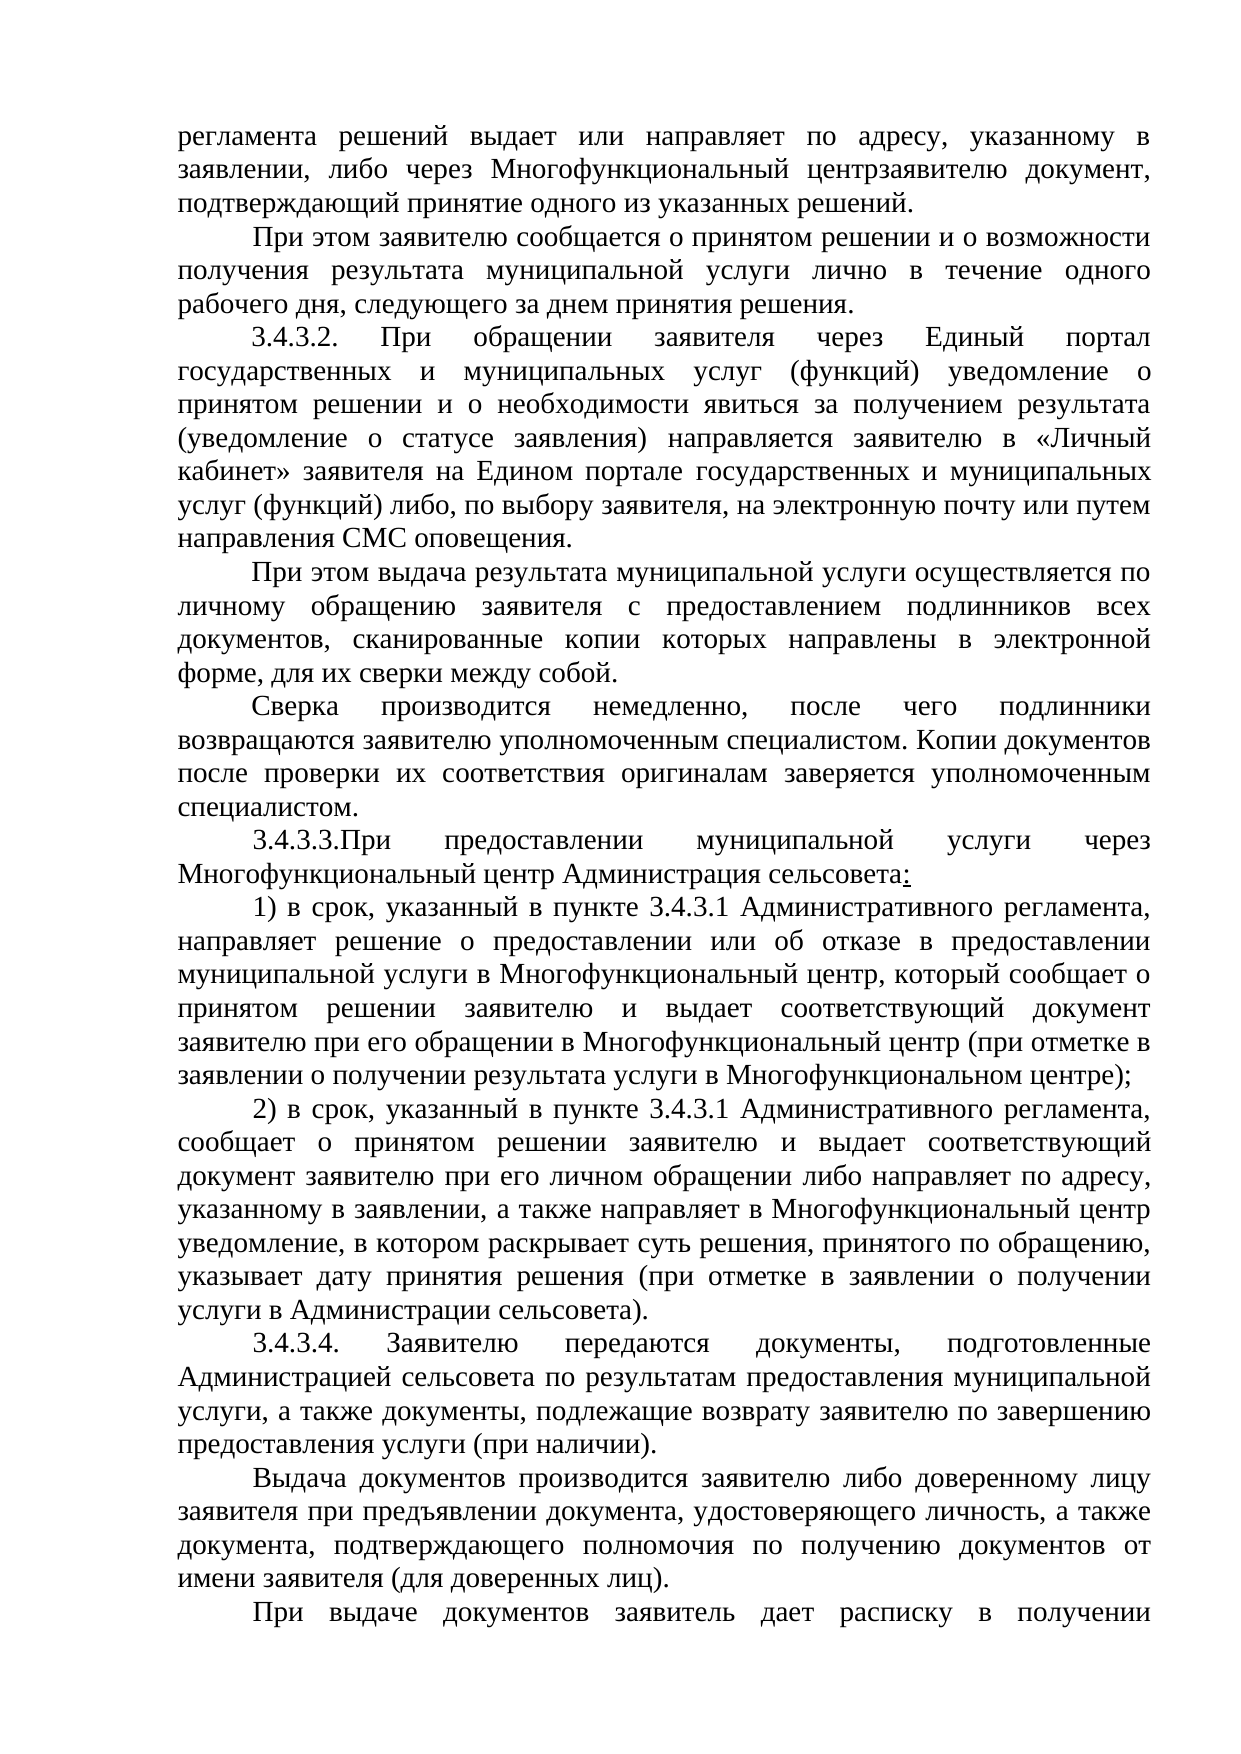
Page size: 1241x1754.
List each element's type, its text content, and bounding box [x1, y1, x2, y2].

text Выдача документов производится заявителю либо доверенному лицу заявителя при предъявлении документа, удостоверяющего личность, а также документа, подтверждающего полномочия по получению документов от имени заявителя (для доверенных лиц). [177, 1460, 1152, 1594]
text 2) в срок, указанный в пункте 3.4.3.1 Административного регламента, сообщает о принятом решении заявителю и выдает соответствующий документ заявителю при его личном обращении либо направляет по адресу, указанному в заявлении, а также направляет в Многофункциональный центр уведомление, в котором раскрывает суть решения, принятого по обращению, указывает дату принятия решения (при отметке в заявлении о получении услуги в Администрации сельсовета). [177, 1091, 1152, 1326]
text При этом заявителю сообщается о принятом решении и о возможности получения результата муниципальной услуги лично в течение одного рабочего дня, следующего за днем принятия решения. [177, 219, 1152, 319]
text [177, 1594, 1152, 1627]
text При этом выдача результата муниципальной услуги осуществляется по личному обращению заявителя с предоставлением подлинников всех документов, сканированные копии которых направлены в электронной форме, для их сверки между собой. [177, 554, 1152, 688]
text 1) в срок, указанный в пункте 3.4.3.1 Административного регламента, направляет решение о предоставлении или об отказе в предоставлении муниципальной услуги в Многофункциональный центр, который сообщает о принятом решении заявителю и выдает соответствующий документ заявителю при его обращении в Многофункциональный центр (при отметке в заявлении о получении результата услуги в Многофункциональном центре); [177, 889, 1152, 1091]
text Сверка производится немедленно, после чего подлинники возвращаются заявителю уполномоченным специалистом. Копии документов после проверки их соответствия оригиналам заверяется уполномоченным специалистом. [177, 688, 1152, 822]
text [177, 118, 1152, 219]
text 3.4.3.3.При предоставлении муниципальной услуги через Многофункциональный центр Администрация сельсовета: [177, 822, 1152, 889]
text 3.4.3.4. Заявителю передаются документы, подготовленные Администрацией сельсовета по результатам предоставления муниципальной услуги, а также документы, подлежащие возврату заявителю по завершению предоставления услуги (при наличии). [177, 1326, 1152, 1460]
text 3.4.3.2. При обращении заявителя через Единый портал государственных и муниципальных услуг (функций) уведомление о принятом решении и о необходимости явиться за получением результата (уведомление о статусе заявления) направляется заявителю в «Личный кабинет» заявителя на Едином портале государственных и муниципальных услуг (функций) либо, по выбору заявителя, на электронную почту или путем направления СМС оповещения. [177, 319, 1152, 554]
